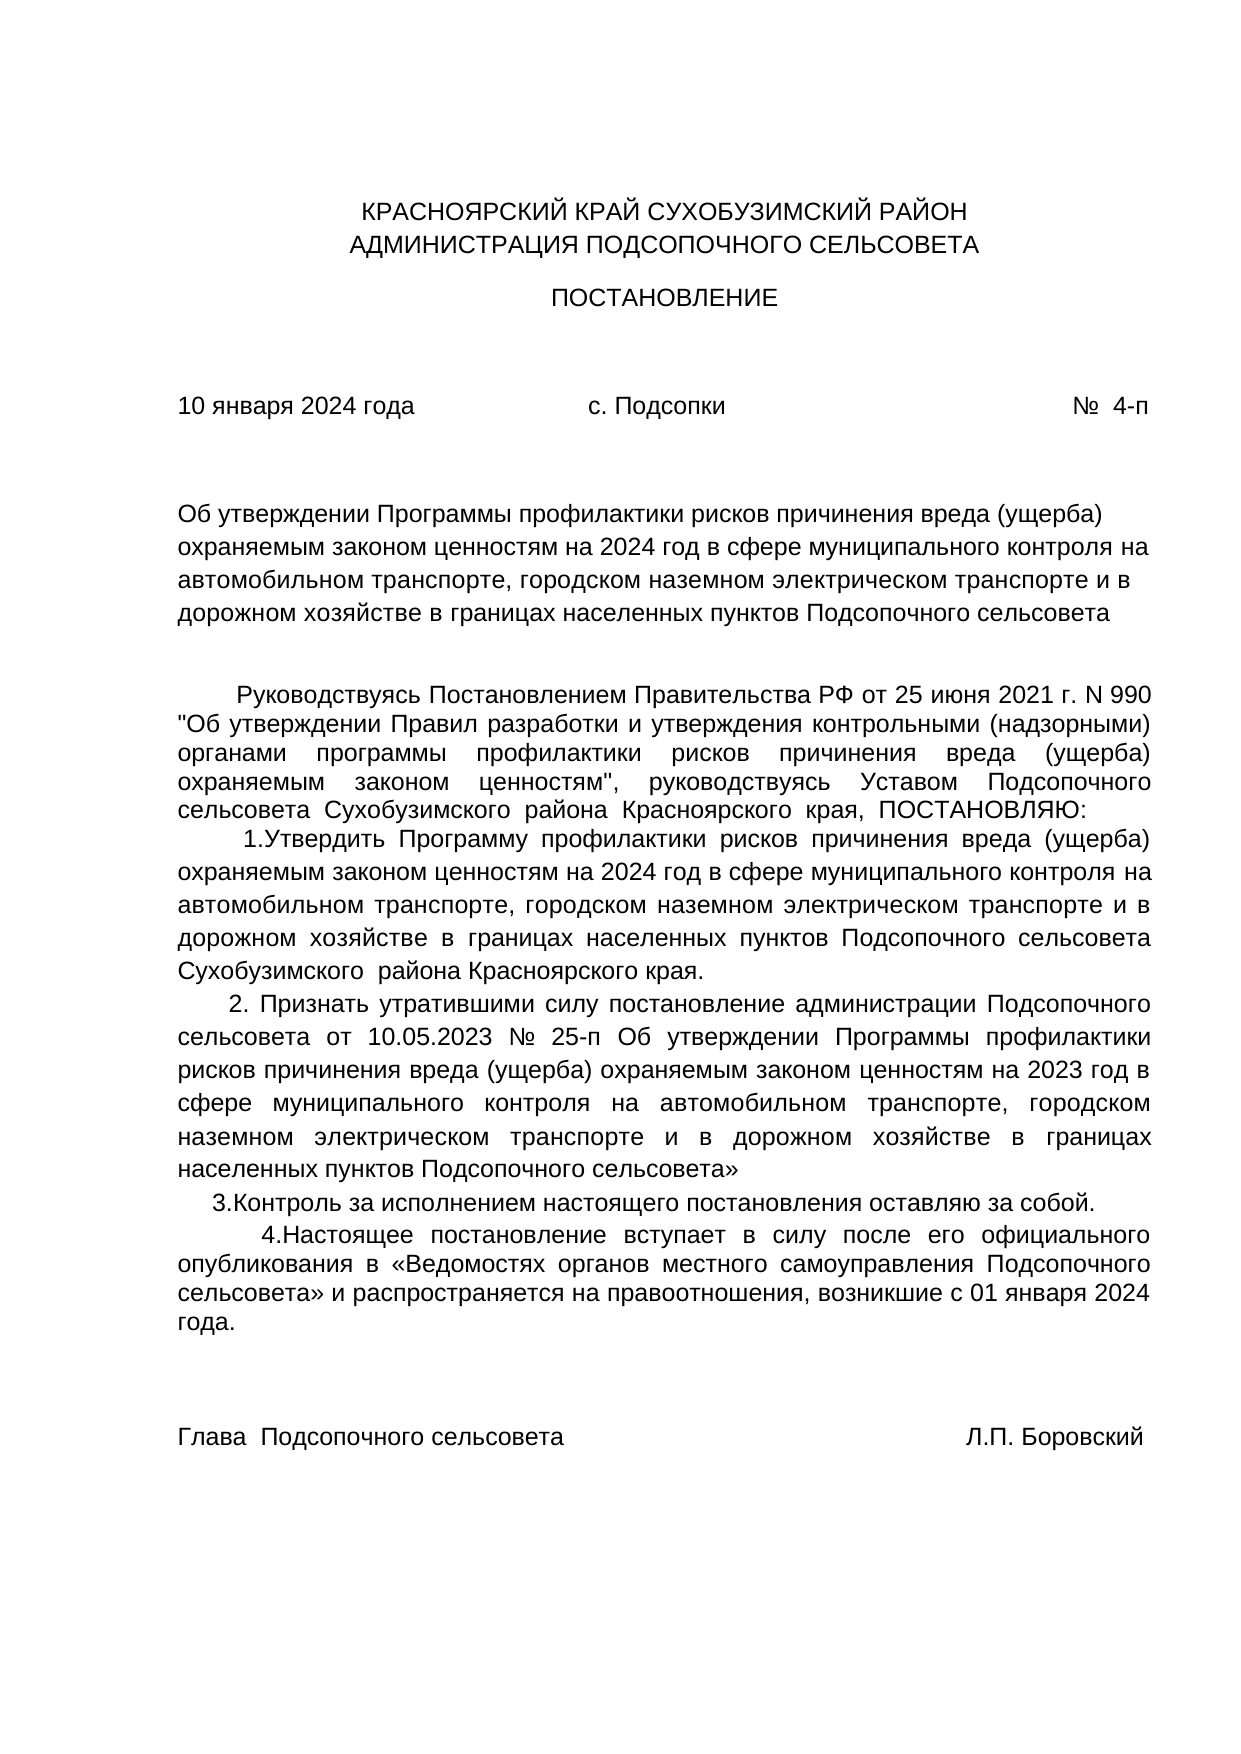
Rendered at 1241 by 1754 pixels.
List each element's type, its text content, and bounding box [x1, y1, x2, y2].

text 1.Утвердить Программу профилактики рисков причинения вреда (ущерба) охраняемым законом ценностям на 2024 год в сфере муниципального контроля на автомобильном транспорте, городском наземном электрическом транспорте и в дорожном хозяйстве в границах населенных пунктов Подсопочного сельсовета Сухобузимского района Красноярского края. [177, 824, 1152, 985]
text АДМИНИСТРАЦИЯ ПОДСОПОЧНОГО СЕЛЬСОВЕТА [177, 229, 1152, 258]
text 3.Контроль за исполнением настоящего постановления оставляю за собой. [177, 1187, 1152, 1216]
text ПОСТАНОВЛЕНИЕ [177, 283, 1152, 312]
text 10 января 2024 года с. Подсопки № 4-п [177, 391, 1152, 420]
text Об утверждении Программы профилактики рисков причинения вреда (ущерба) охраняемым законом ценностям на 2024 год в сфере муниципального контроля на автомобильном транспорте, городском наземном электрическом транспорте и в дорожном хозяйстве в границах населенных пунктов Подсопочного сельсовета [177, 499, 1152, 627]
text Глава Подсопочного сельсовета Л.П. Боровский [177, 1422, 1152, 1450]
text Руководствуясь Постановлением Правительства РФ от 25 июня 2021 г. N 990 "Об утверждении Правил разработки и утверждения контрольными (надзорными) органами программы профилактики рисков причинения вреда (ущерба) охраняемым законом ценностям", руководствуясь Уставом Подсопочного сельсовета Сухобузимского района Красноярского края, ПОСТАНОВЛЯЮ: [177, 767, 1152, 824]
text 4.Настоящее постановление вступает в силу после его официального опубликования в «Ведомостях органов местного самоуправления Подсопочного сельсовета» и распространяется на правоотношения, возникшие с 01 января 2024 года. [177, 1221, 1152, 1336]
text КРАСНОЯРСКИЙ КРАЙ СУХОБУЗИМСКИЙ РАЙОН [177, 197, 1152, 225]
text 2. Признать утратившими силу постановление администрации Подсопочного сельсовета от 10.05.2023 № 25-п Об утверждении Программы профилактики рисков причинения вреда (ущерба) охраняемым законом ценностям на 2023 год в сфере муниципального контроля на автомобильном транспорте, городском наземном электрическом транспорте и в дорожном хозяйстве в границах населенных пунктов Подсопочного сельсовета» [177, 989, 1152, 1183]
